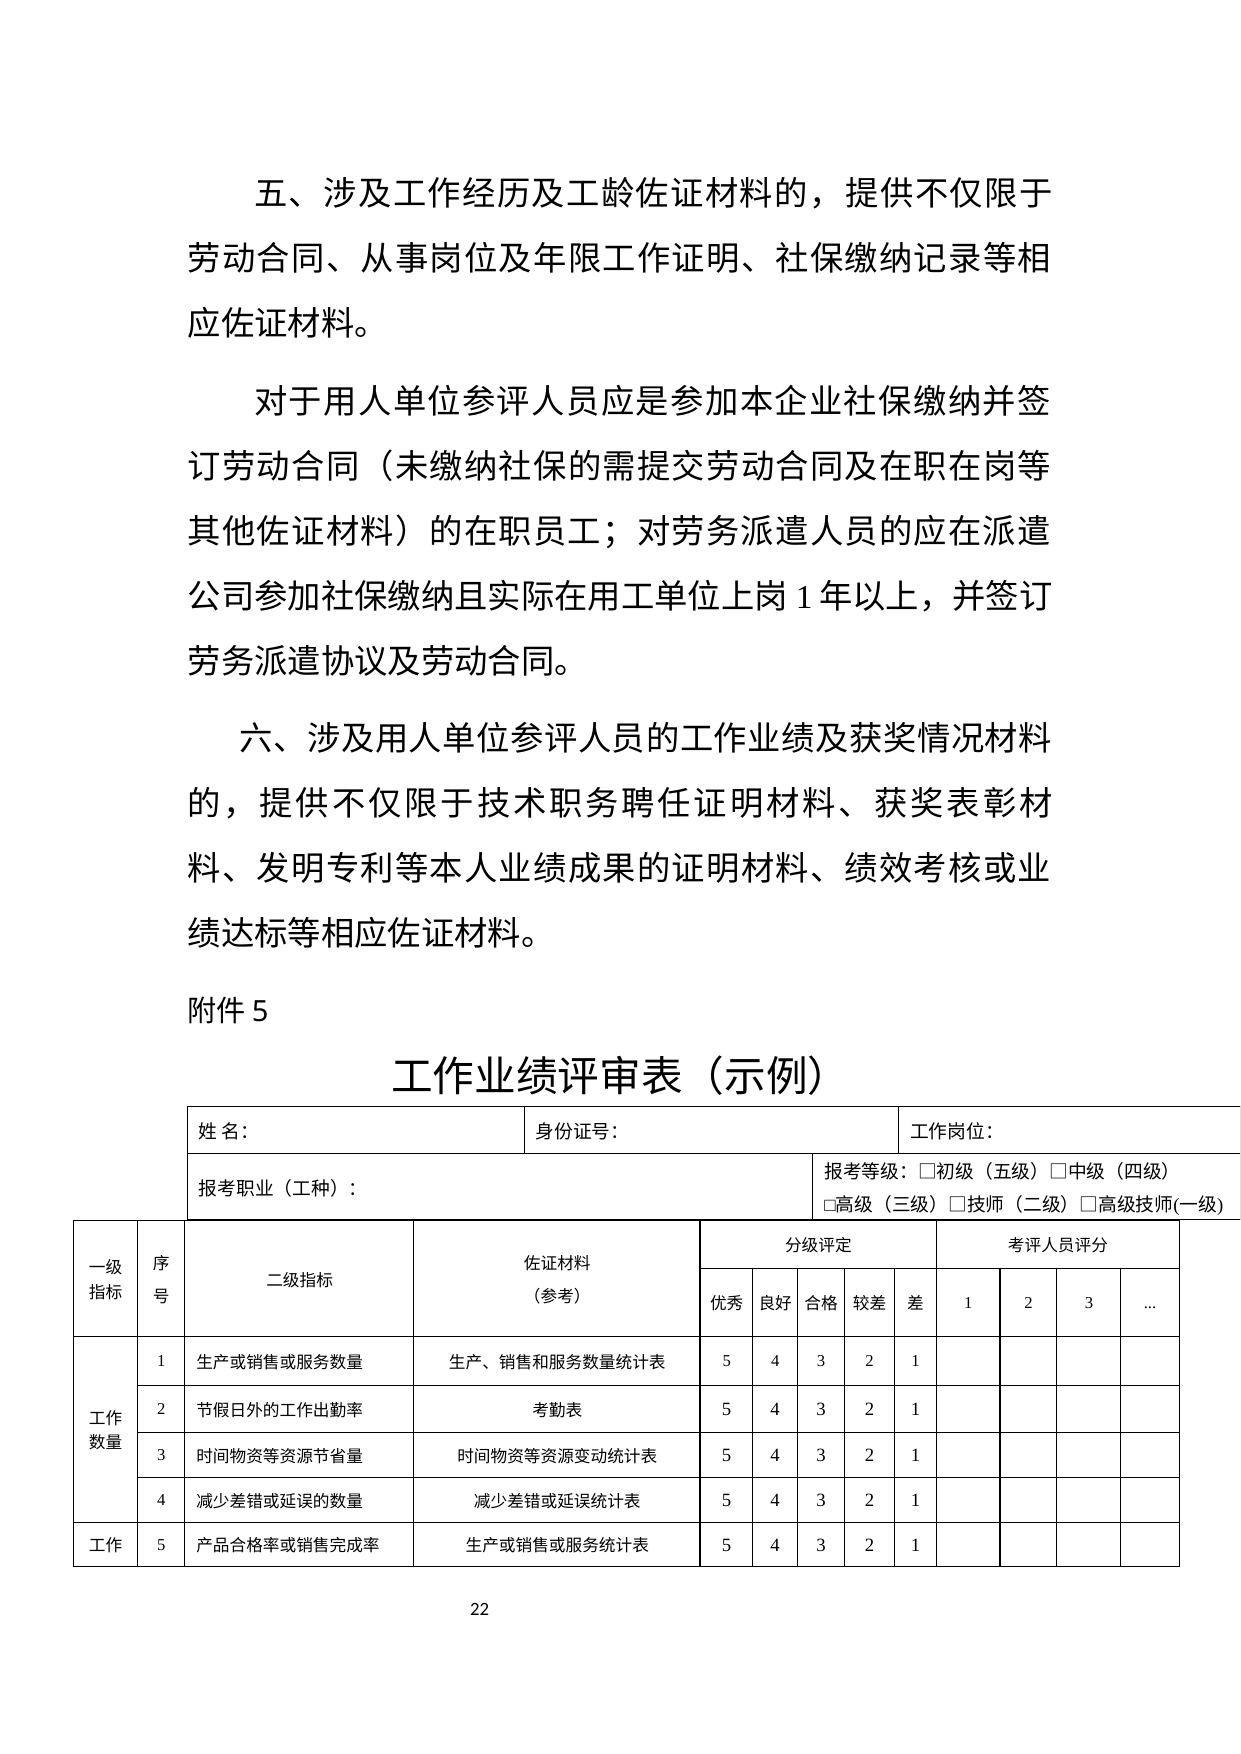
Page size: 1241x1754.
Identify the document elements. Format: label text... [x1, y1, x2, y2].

table_cell [1001, 1433, 1056, 1477]
table_cell [1057, 1386, 1120, 1432]
text 对于用人单位参评人员应是参加本企业社保缴纳并签订劳动合同（未缴纳社保的需提交劳动合同及在职在岗等其他佐证材料）的在职员工；对劳务派遣人员的应在派遣公司参加社保缴纳且实际在用工单位上岗1年以上，并签订劳务派遣协议及劳动合同。 [187, 366, 1053, 691]
table_cell [1057, 1523, 1120, 1566]
table_cell 4 [753, 1386, 797, 1432]
table_cell [1121, 1386, 1179, 1432]
table_header 一级指标 [74, 1221, 137, 1336]
table_header 姓 名： [188, 1107, 524, 1153]
table_cell 2 [845, 1433, 894, 1477]
table_cell 3 [138, 1433, 184, 1477]
table_cell 4 [753, 1478, 797, 1522]
table_cell [1121, 1478, 1179, 1522]
table_cell 较差 [845, 1269, 894, 1336]
table_cell [1001, 1386, 1056, 1432]
table_cell [1121, 1433, 1179, 1477]
table_cell 时间物资等资源节省量 [185, 1433, 413, 1477]
table_cell 1 [895, 1337, 936, 1384]
table_cell [1121, 1337, 1179, 1384]
table_cell 2 [845, 1386, 894, 1432]
table_header 工作岗位： [899, 1107, 1240, 1153]
table_cell 3 [798, 1337, 844, 1384]
table_cell 4 [753, 1337, 797, 1384]
table_header 分级评定 [701, 1221, 936, 1268]
table_header 佐证材料 （参考） [414, 1221, 699, 1336]
table_cell 节假日外的工作出勤率 [185, 1386, 413, 1432]
table_cell 报考职业（工种）： [188, 1154, 812, 1219]
table_cell [937, 1337, 999, 1384]
table_cell 1 [138, 1337, 184, 1384]
list 工作业绩评审表（示例） [187, 1041, 1053, 1106]
table_cell 3 [798, 1478, 844, 1522]
table_cell 工作质量 [74, 1523, 137, 1566]
table_cell 5 [701, 1478, 752, 1522]
table_cell 4 [138, 1478, 184, 1522]
table_cell 4 [753, 1523, 797, 1566]
table_cell [937, 1478, 999, 1522]
table_cell 时间物资等资源变动统计表 [414, 1433, 699, 1477]
table_cell [1057, 1433, 1120, 1477]
table_cell 1 [937, 1269, 999, 1336]
table_cell 5 [701, 1386, 752, 1432]
table_cell 1 [895, 1433, 936, 1477]
table_cell 差 [895, 1269, 936, 1336]
table_cell 5 [701, 1523, 752, 1566]
table_cell [1001, 1523, 1056, 1566]
table_cell 优秀 [701, 1269, 752, 1336]
table_cell [1001, 1337, 1056, 1384]
table_cell 1 [895, 1478, 936, 1522]
table_cell [937, 1433, 999, 1477]
table_cell 5 [138, 1523, 184, 1566]
table_cell 良好 [753, 1269, 797, 1336]
table_cell 合格 [798, 1269, 844, 1336]
table_cell 生产或销售或服务统计表 [414, 1523, 699, 1566]
table_header 身份证号： [525, 1107, 898, 1153]
table_header 序号 [138, 1221, 184, 1336]
table_cell [1057, 1478, 1120, 1522]
table_header 考评人员评分 [937, 1221, 1179, 1268]
table_header 二级指标 [185, 1221, 413, 1336]
table_cell [937, 1523, 999, 1566]
table_cell 工作数量 [74, 1337, 137, 1522]
table_cell 3 [798, 1523, 844, 1566]
table_cell 3 [798, 1386, 844, 1432]
table_cell 2 [845, 1478, 894, 1522]
table_cell [1121, 1523, 1179, 1566]
table_cell 生产或销售或服务数量 [185, 1337, 413, 1384]
table_cell 1 [895, 1523, 936, 1566]
table_cell 2 [845, 1337, 894, 1384]
table_cell 5 [701, 1433, 752, 1477]
table_cell ... [1121, 1269, 1179, 1336]
text 附件5 [187, 976, 1053, 1041]
text 五、涉及工作经历及工龄佐证材料的，提供不仅限于劳动合同、从事岗位及年限工作证明、社保缴纳记录等相应佐证材料。 [187, 158, 1053, 353]
table_cell 减少差错或延误统计表 [414, 1478, 699, 1522]
table_cell 5 [701, 1337, 752, 1384]
table_cell 2 [138, 1386, 184, 1432]
table_cell 3 [798, 1433, 844, 1477]
table_cell 报考等级：□初级（五级）□中级（四级） □高级（三级）□技师（二级）□高级技师(一级) [813, 1154, 1240, 1219]
table_cell 减少差错或延误的数量 [185, 1478, 413, 1522]
table_cell 考勤表 [414, 1386, 699, 1432]
table_cell 1 [895, 1386, 936, 1432]
table_cell 产品合格率或销售完成率 [185, 1523, 413, 1566]
table_cell [937, 1386, 999, 1432]
table_cell 4 [753, 1433, 797, 1477]
table_cell [1001, 1478, 1056, 1522]
text 六、涉及用人单位参评人员的工作业绩及获奖情况材料的，提供不仅限于技术职务聘任证明材料、获奖表彰材料、发明专利等本人业绩成果的证明材料、绩效考核或业绩达标等相应佐证材料。 [187, 703, 1053, 963]
table_cell 3 [1057, 1269, 1120, 1336]
table_cell 生产、销售和服务数量统计表 [414, 1337, 699, 1384]
table_cell [1057, 1337, 1120, 1384]
table_cell 2 [845, 1523, 894, 1566]
table_cell 2 [1001, 1269, 1056, 1336]
